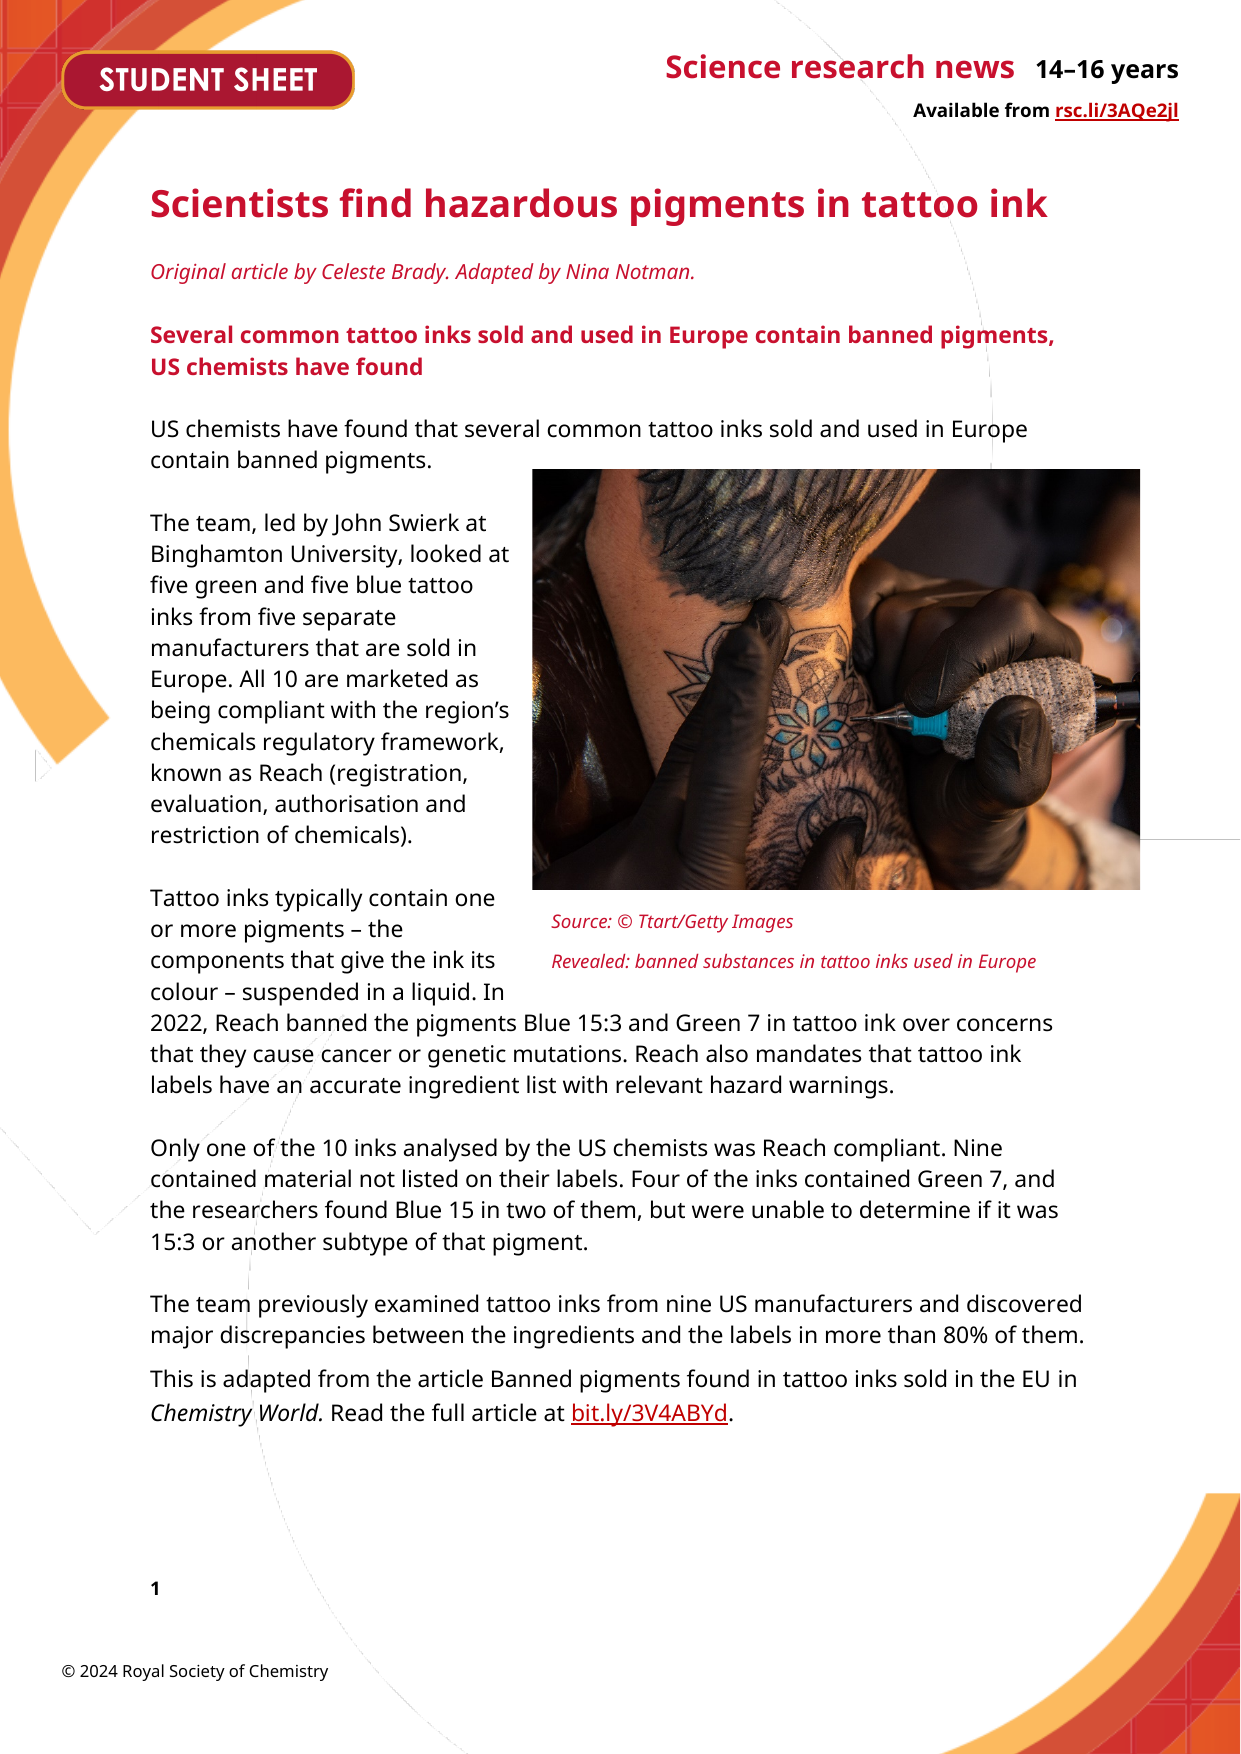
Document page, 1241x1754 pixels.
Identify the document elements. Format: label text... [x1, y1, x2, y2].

text Only one of the 10 inks analysed by the US chemists was Reach compliant. Nine contained material not listed on their labels. Four of the inks contained Green 7, and the researchers found Blue 15 in two of them, but were unable to determine if it was 15:3 or another subtype of that pigment. [150, 1132, 1090, 1257]
text Tattoo inks typically contain one or more pigments – the components that give the ink its colour – suspended in a liquid. In 2022, Reach banned the pigments Blue 15:3 and Green 7 in tattoo ink over concerns that they cause cancer or genetic mutations. Reach also mandates that tattoo ink labels have an accurate ingredient list with relevant hazard warnings. [150, 882, 1090, 1100]
text This is adapted from the article Banned pigments found in tattoo inks sold in the EU in Chemistry World. Read the full article at bit.ly/3V4ABYd. [150, 1363, 1090, 1428]
text Several common tattoo inks sold and used in Europe contain banned pigments, US chemists have found [150, 319, 1090, 382]
text US chemists have found that several common tattoo inks sold and used in Europe contain banned pigments. [150, 413, 1090, 475]
picture [61, 50, 355, 110]
text Scientists find hazardous pigments in tattoo ink [150, 177, 1090, 228]
text The team, led by John Swierk at Binghamton University, looked at five green and five blue tattoo inks from five separate manufacturers that are sold in Europe. All 10 are marketed as being compliant with the region’s chemicals regulatory framework, known as Reach (registration, evaluation, authorisation and restriction of chemicals). [150, 507, 532, 850]
text Original article by Celeste Brady. Adapted by Nina Notman. [150, 257, 1090, 286]
picture [532, 469, 1141, 890]
text The team previously examined tattoo inks from nine US manufacturers and discovered major discrepancies between the ingredients and the labels in more than 80% of them. [150, 1288, 1090, 1350]
